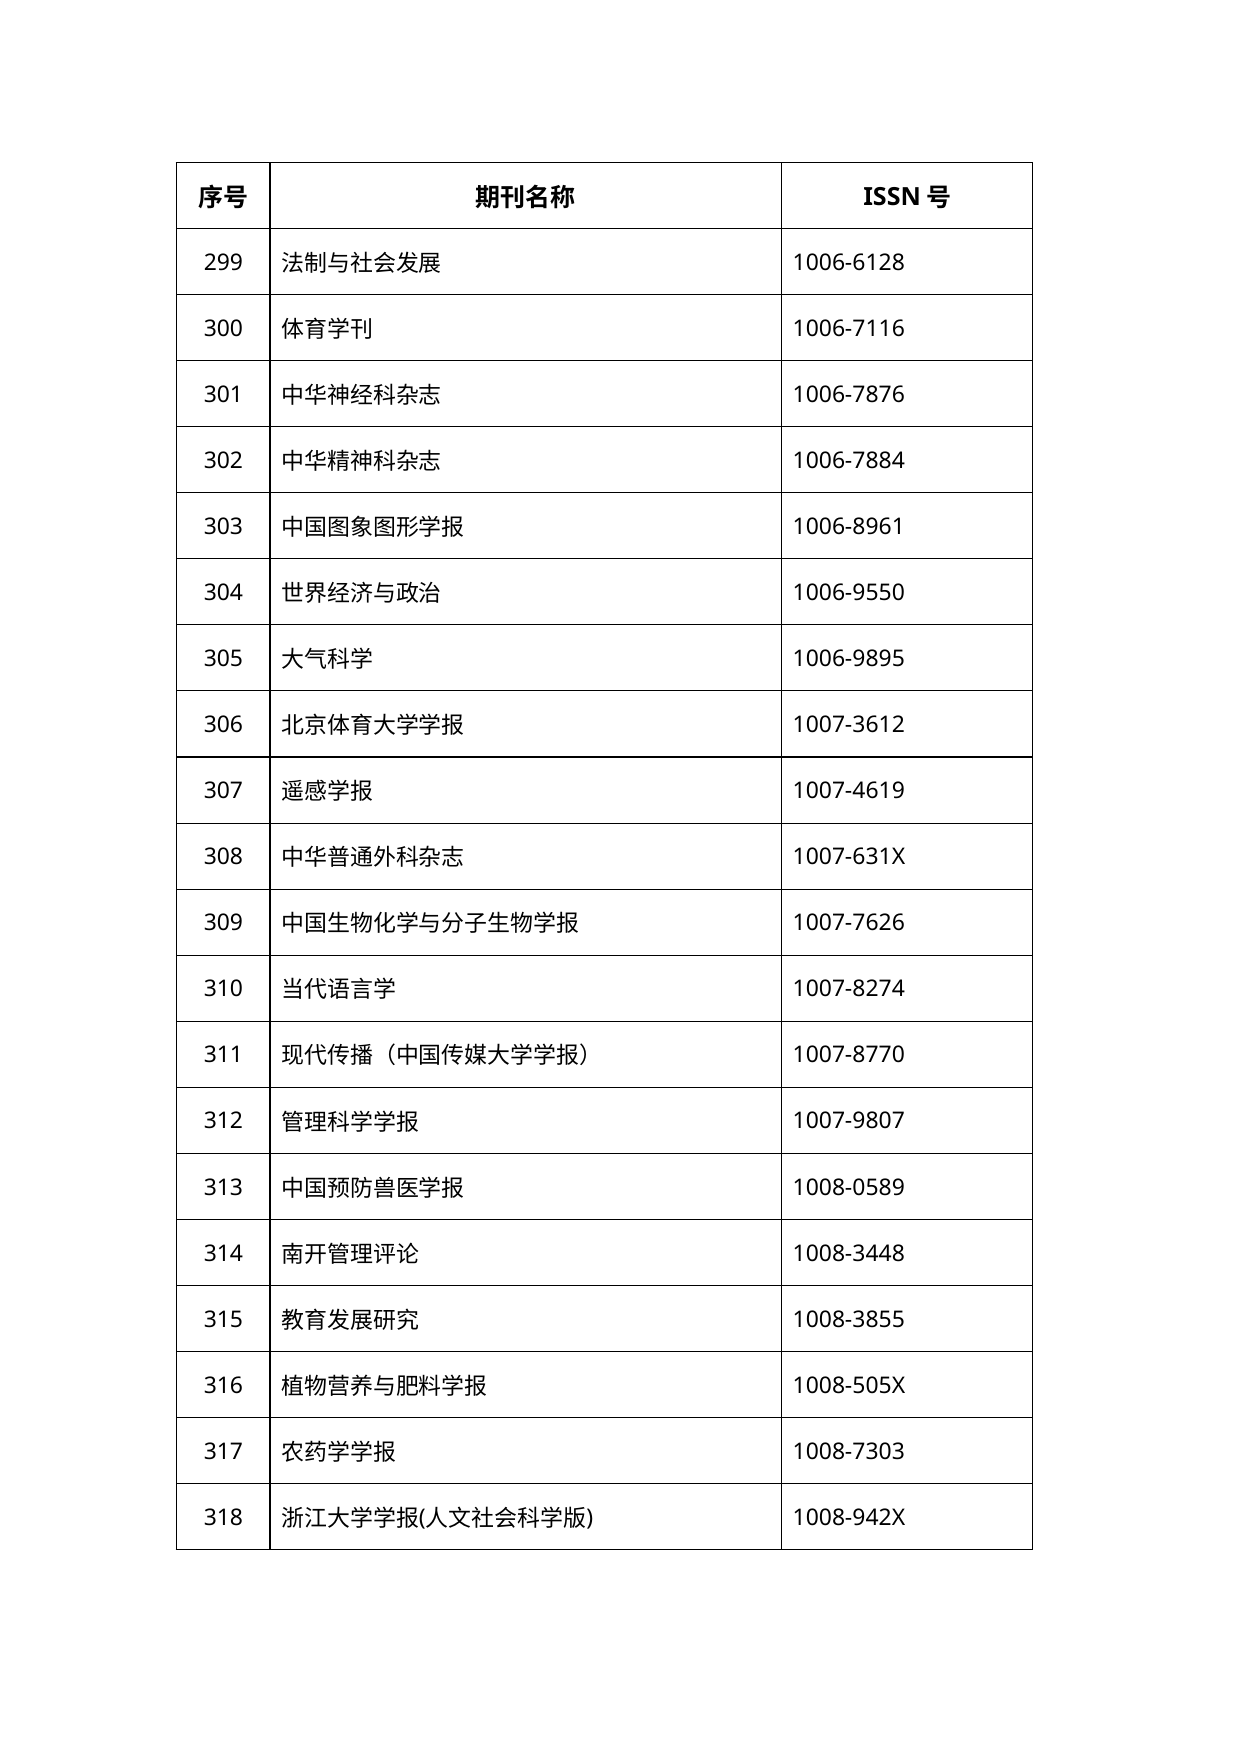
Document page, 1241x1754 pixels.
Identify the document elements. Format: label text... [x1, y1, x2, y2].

table_header 序号 [177, 163, 269, 228]
table_cell 法制与社会发展 [271, 229, 781, 294]
table_cell 308 [177, 824, 269, 888]
table_cell 1008-505X [782, 1352, 1032, 1417]
table_cell 浙江大学学报(人文社会科学版) [271, 1484, 781, 1549]
table_cell 遥感学报 [271, 758, 781, 822]
table_cell 302 [177, 427, 269, 492]
table_cell 中国图象图形学报 [271, 493, 781, 558]
table_cell 当代语言学 [271, 956, 781, 1021]
table_cell 299 [177, 229, 269, 294]
table_cell 现代传播（中国传媒大学学报） [271, 1022, 781, 1087]
table_cell 1008-7303 [782, 1418, 1032, 1483]
table_cell 309 [177, 890, 269, 954]
table_cell 南开管理评论 [271, 1220, 781, 1285]
table_cell 1006-7884 [782, 427, 1032, 492]
table_cell 1006-7116 [782, 295, 1032, 360]
table_cell 1007-3612 [782, 691, 1032, 756]
table_cell 1007-8770 [782, 1022, 1032, 1087]
table_cell 1007-4619 [782, 758, 1032, 822]
table_cell 315 [177, 1286, 269, 1351]
table_cell 教育发展研究 [271, 1286, 781, 1351]
table_cell 314 [177, 1220, 269, 1285]
table_cell 1006-9895 [782, 625, 1032, 690]
table_cell 1007-7626 [782, 890, 1032, 954]
table_cell 312 [177, 1088, 269, 1153]
table_cell 中华精神科杂志 [271, 427, 781, 492]
table_cell 1008-0589 [782, 1154, 1032, 1219]
table_cell 1008-942X [782, 1484, 1032, 1549]
table_cell 体育学刊 [271, 295, 781, 360]
table_cell 300 [177, 295, 269, 360]
table_header 期刊名称 [271, 163, 781, 228]
table_cell 管理科学学报 [271, 1088, 781, 1153]
table_cell 303 [177, 493, 269, 558]
table_cell 318 [177, 1484, 269, 1549]
table_cell 北京体育大学学报 [271, 691, 781, 756]
table_cell 316 [177, 1352, 269, 1417]
table_header ISSN号 [782, 163, 1032, 228]
table_cell 310 [177, 956, 269, 1021]
table_cell 1006-8961 [782, 493, 1032, 558]
table_cell 317 [177, 1418, 269, 1483]
table_cell 中国生物化学与分子生物学报 [271, 890, 781, 954]
table_cell 304 [177, 559, 269, 624]
table_cell 301 [177, 361, 269, 426]
table_cell 1007-8274 [782, 956, 1032, 1021]
table_cell 中国预防兽医学报 [271, 1154, 781, 1219]
table_cell 农药学学报 [271, 1418, 781, 1483]
table_cell 1007-631X [782, 824, 1032, 888]
table_cell 311 [177, 1022, 269, 1087]
table_cell 中华普通外科杂志 [271, 824, 781, 888]
table_cell 1008-3855 [782, 1286, 1032, 1351]
table_cell 1008-3448 [782, 1220, 1032, 1285]
table_cell 1006-6128 [782, 229, 1032, 294]
table_cell 313 [177, 1154, 269, 1219]
table_cell 306 [177, 691, 269, 756]
table_cell 中华神经科杂志 [271, 361, 781, 426]
table_cell 1006-7876 [782, 361, 1032, 426]
table_cell 世界经济与政治 [271, 559, 781, 624]
table_cell 307 [177, 758, 269, 822]
table_cell 植物营养与肥料学报 [271, 1352, 781, 1417]
table_cell 1006-9550 [782, 559, 1032, 624]
table_cell 1007-9807 [782, 1088, 1032, 1153]
table_cell 大气科学 [271, 625, 781, 690]
table_cell 305 [177, 625, 269, 690]
